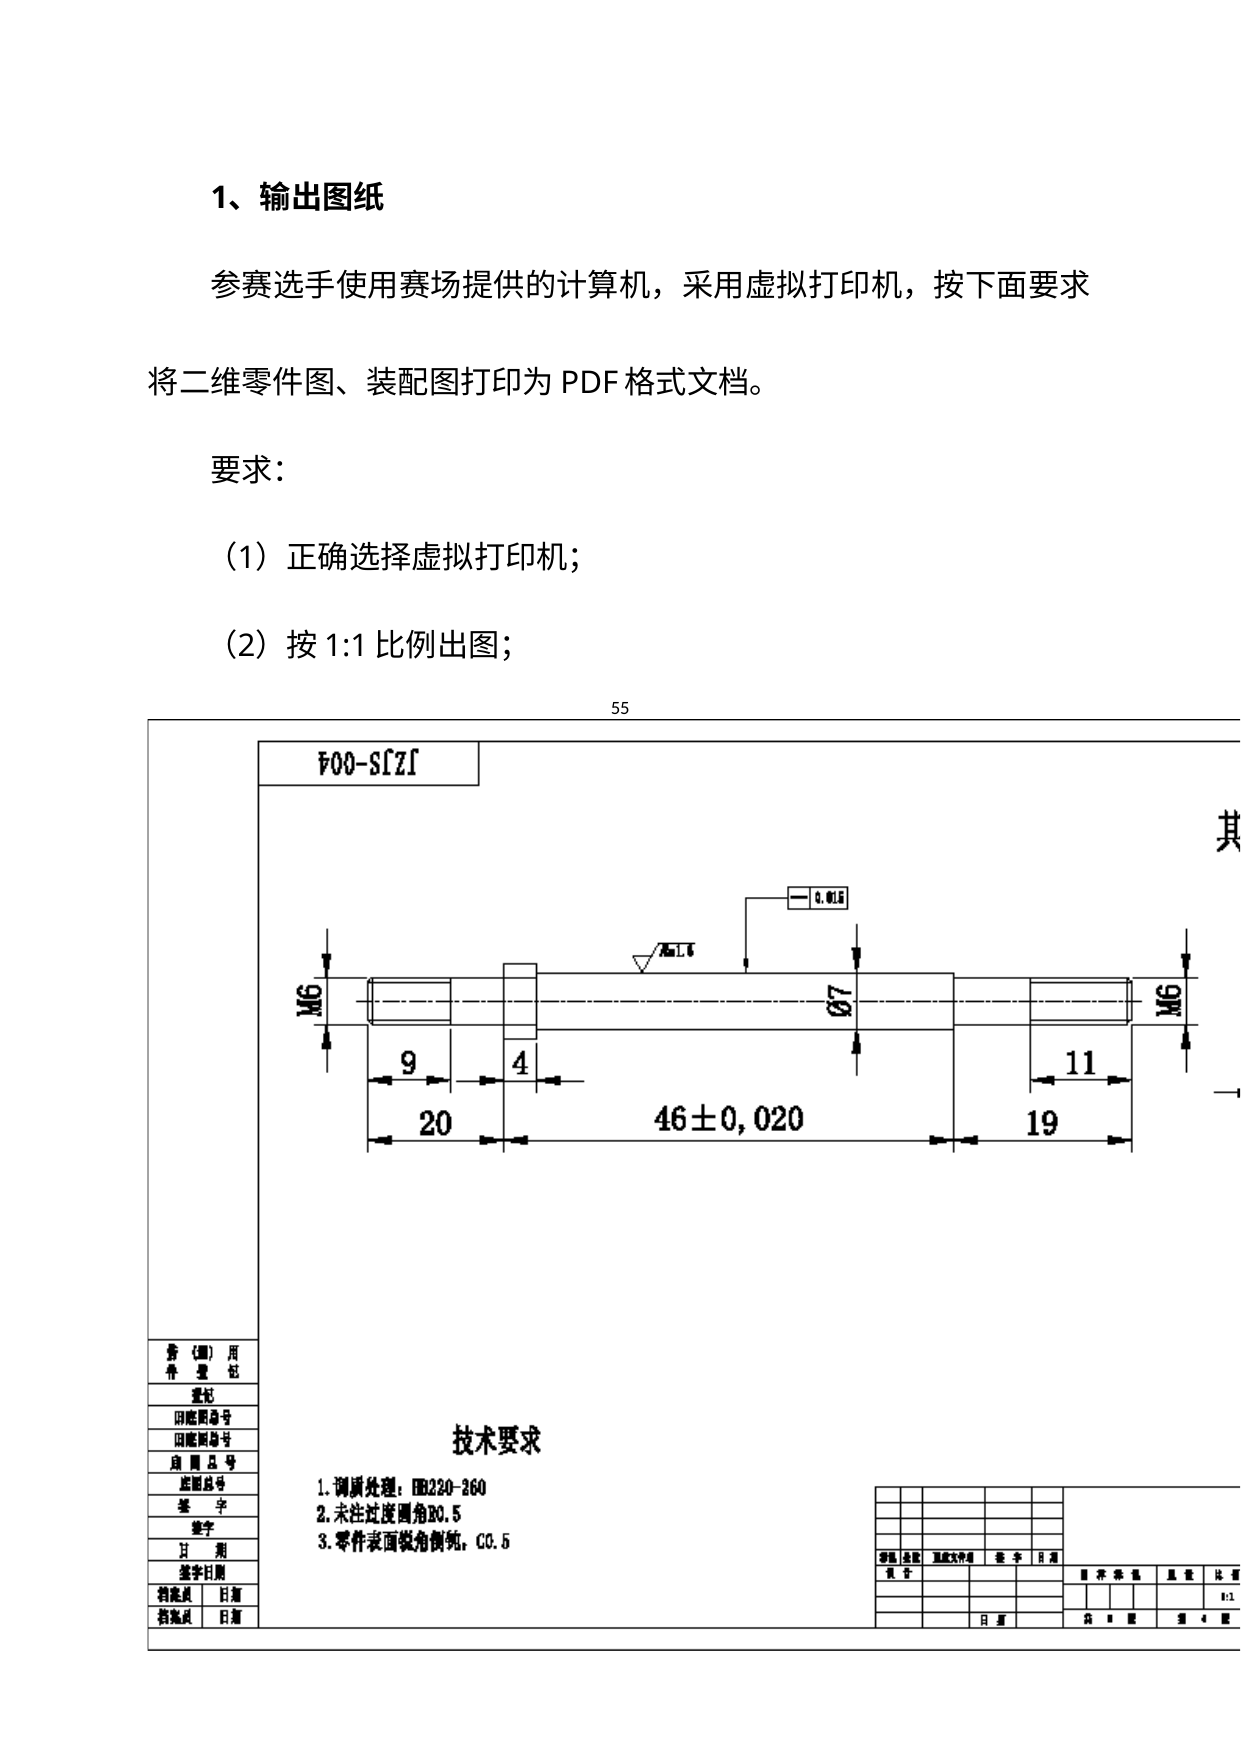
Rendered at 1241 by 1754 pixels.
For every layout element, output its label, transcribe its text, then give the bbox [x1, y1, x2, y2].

text （1）正确选择虚拟打印机； [206, 523, 1092, 588]
text 要求： [148, 435, 1092, 500]
text 1、输出图纸 [148, 162, 1092, 227]
text 参赛选手使用赛场提供的计算机，采用虚拟打印机，按下面要求将二维零件图、装配图打印为PDF格式文档。 [148, 250, 1092, 412]
text （2）按1:1比例出图； [206, 610, 1092, 675]
